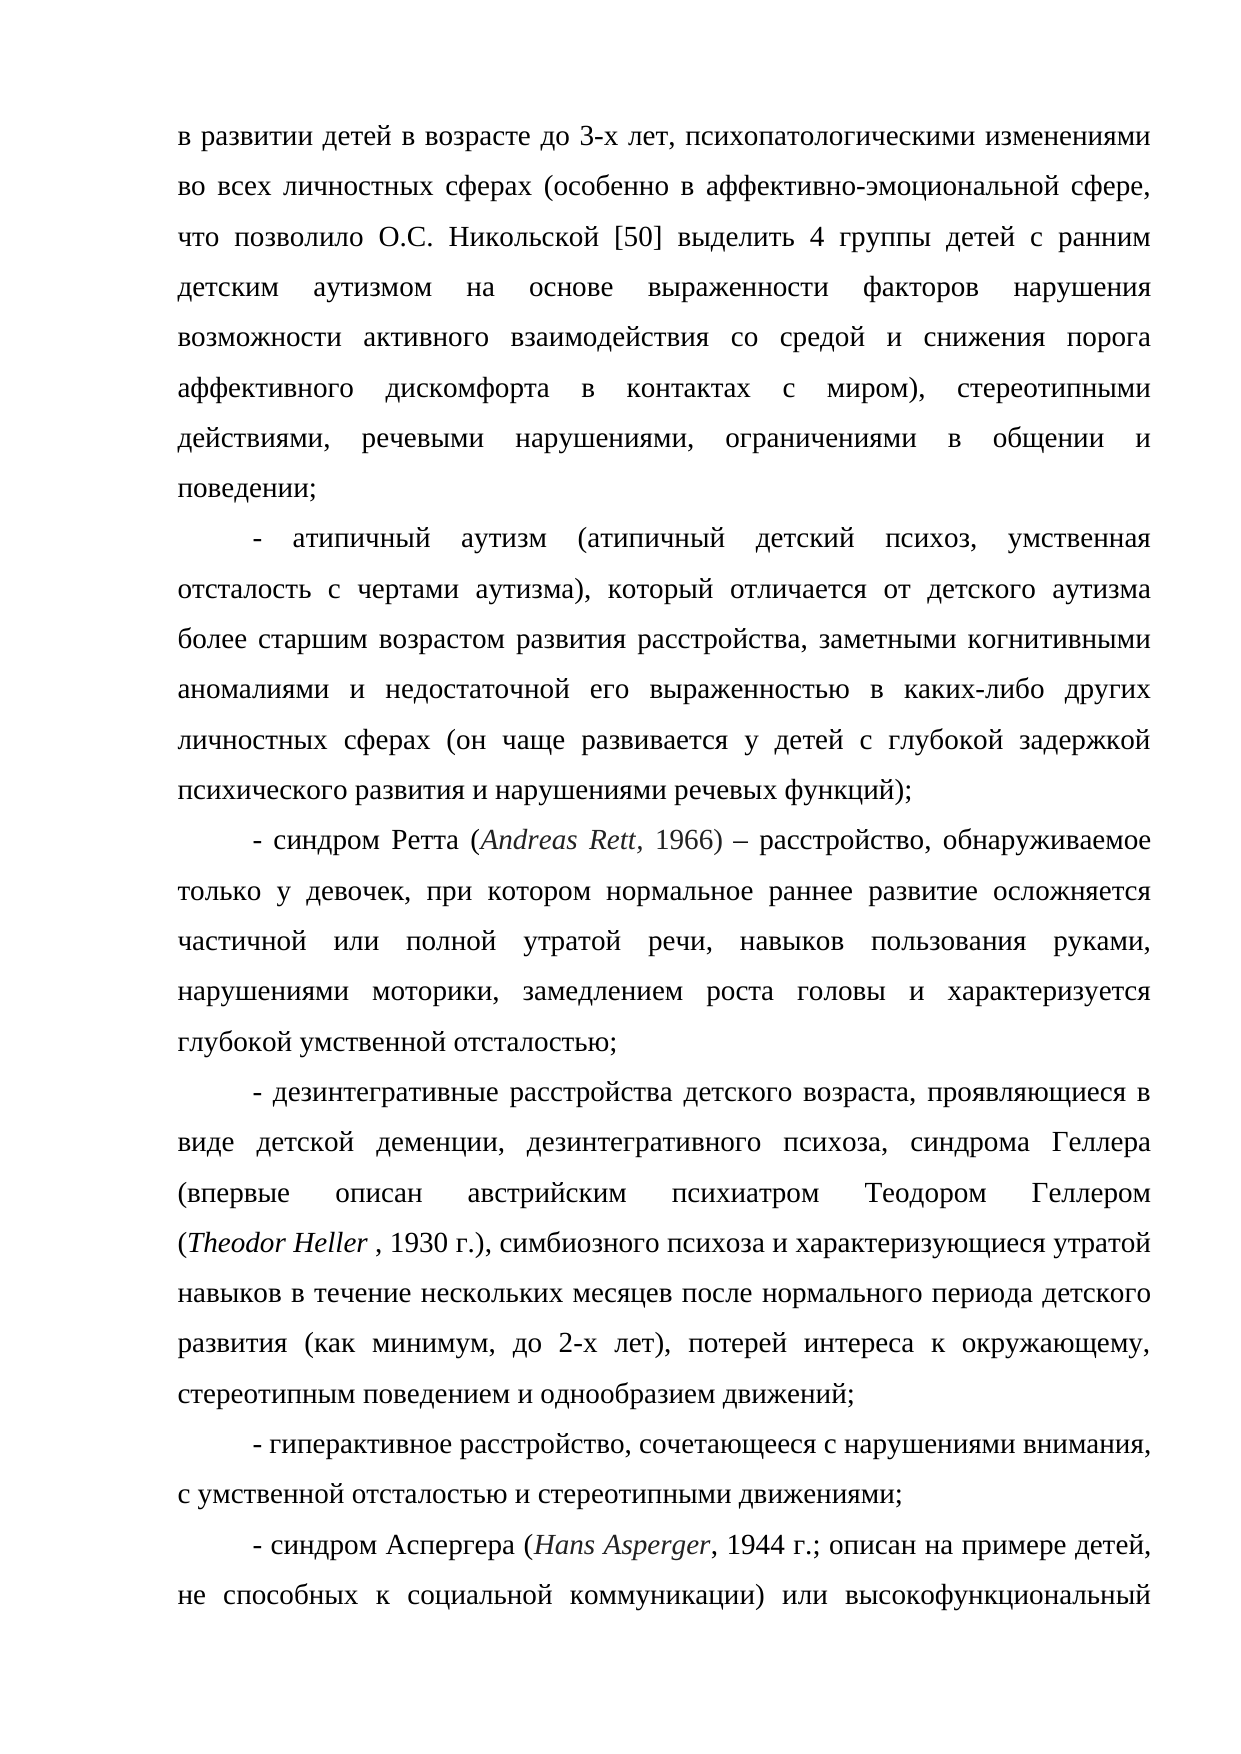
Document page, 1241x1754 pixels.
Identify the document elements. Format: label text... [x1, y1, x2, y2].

text - дезинтегративные расстройства детского возраста, проявляющиеся в виде детской деменции, дезинтегративного психоза, синдрома Геллера (впервые описан австрийским психиатром Теодором Геллером (Theodor Heller , 1930 г.), симбиозного психоза и характеризующиеся утратой навыков в течение нескольких месяцев после нормального периода детского развития (как минимум, до 2-х лет), потерей интереса к окружающему, стереотипным поведением и однообразием движений; [177, 1074, 1152, 1409]
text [177, 1527, 1152, 1611]
text - синдром Ретта (Andreas Rett, 1966) – расстройство, обнаруживаемое только у девочек, при котором нормальное раннее развитие осложняется частичной или полной утратой речи, навыков пользования руками, нарушениями моторики, замедлением роста головы и характеризуется глубокой умственной отсталостью; [177, 822, 1152, 1057]
text - атипичный аутизм (атипичный детский психоз, умственная отсталость с чертами аутизма), который отличается от детского аутизма более старшим возрастом развития расстройства, заметными когнитивными аномалиями и недостаточной его выраженностью в каких-либо других личностных сферах (он чаще развивается у детей с глубокой задержкой психического развития и нарушениями речевых функций); [177, 521, 1152, 806]
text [177, 118, 1152, 504]
text - гиперактивное расстройство, сочетающееся с нарушениями внимания, с умственной отсталостью и стереотипными движениями; [177, 1426, 1152, 1510]
